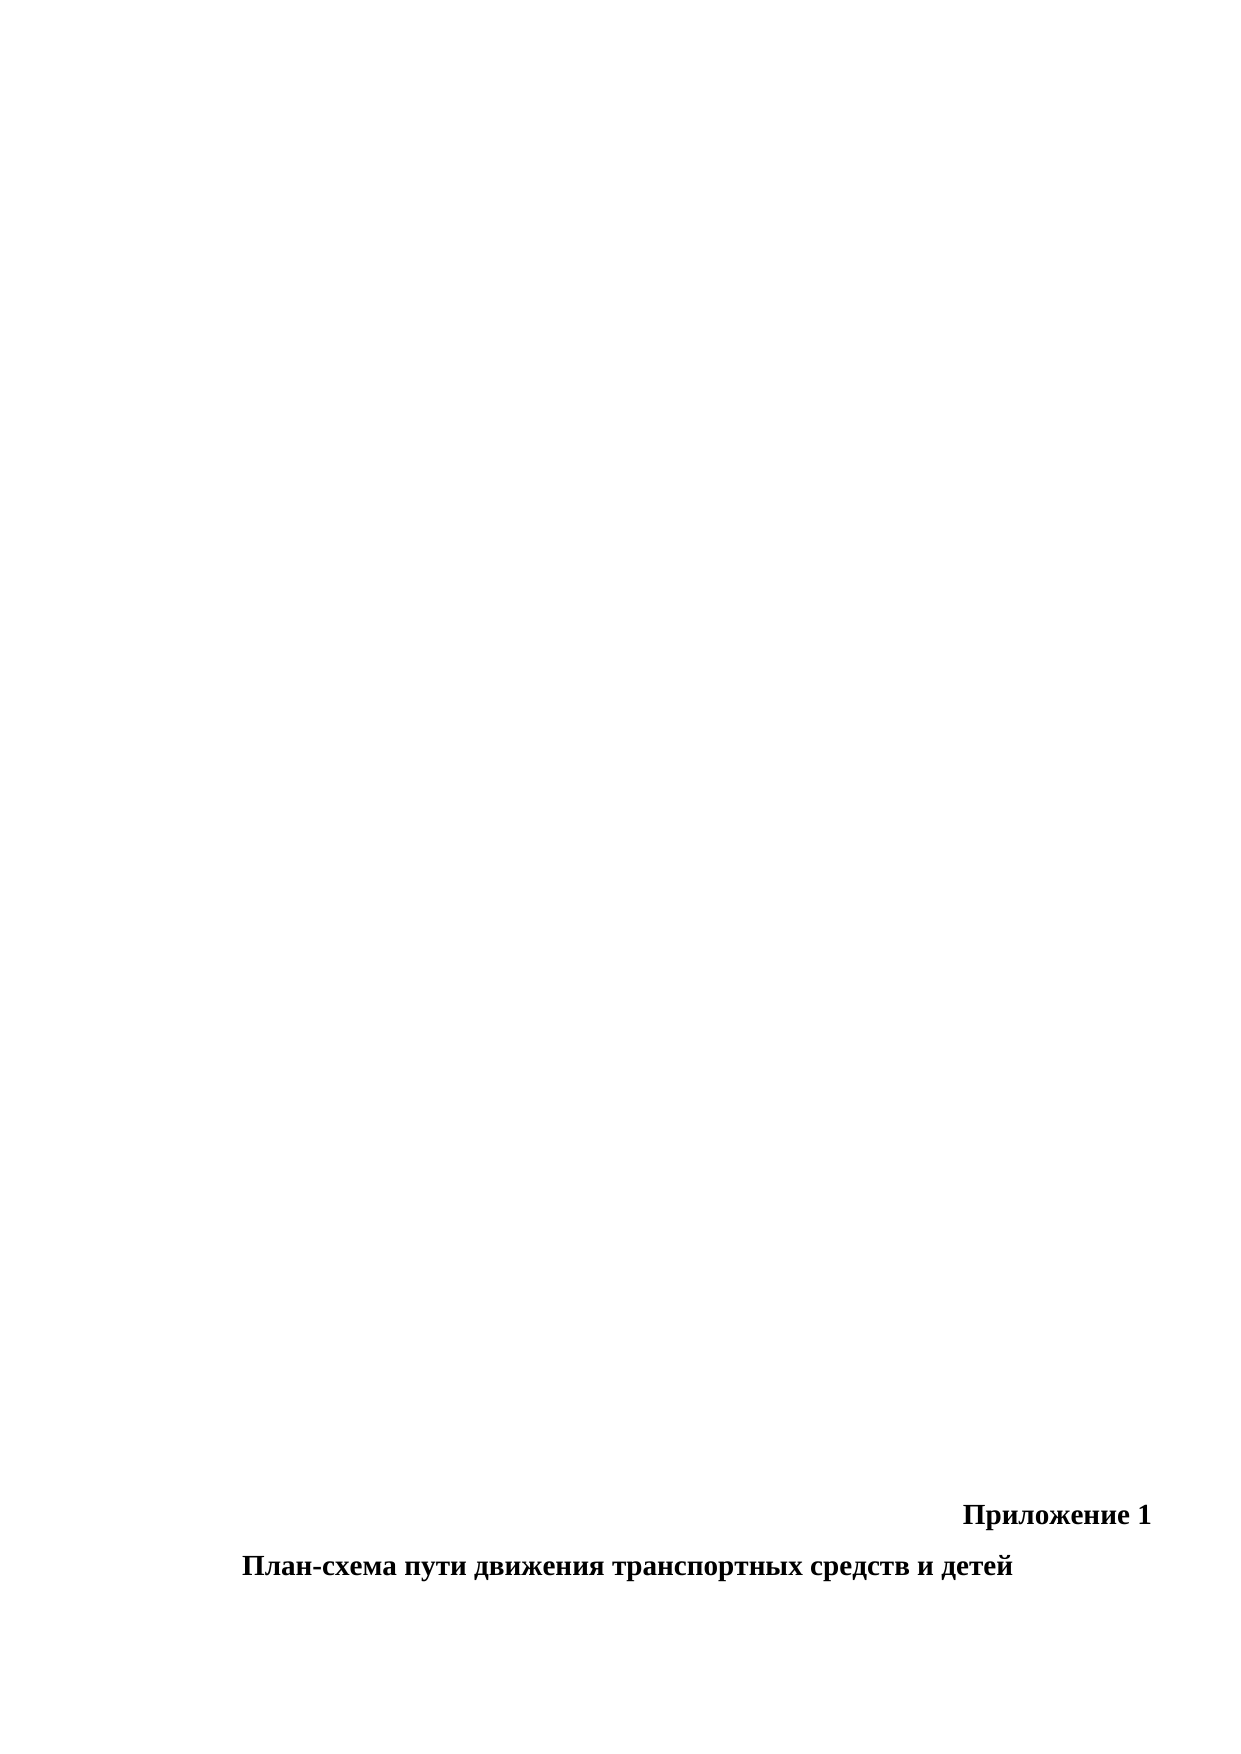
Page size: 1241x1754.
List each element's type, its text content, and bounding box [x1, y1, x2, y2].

text План-схема пути движения транспортных средств и детей [103, 1548, 1152, 1581]
text Приложение 1 [103, 1497, 1152, 1531]
